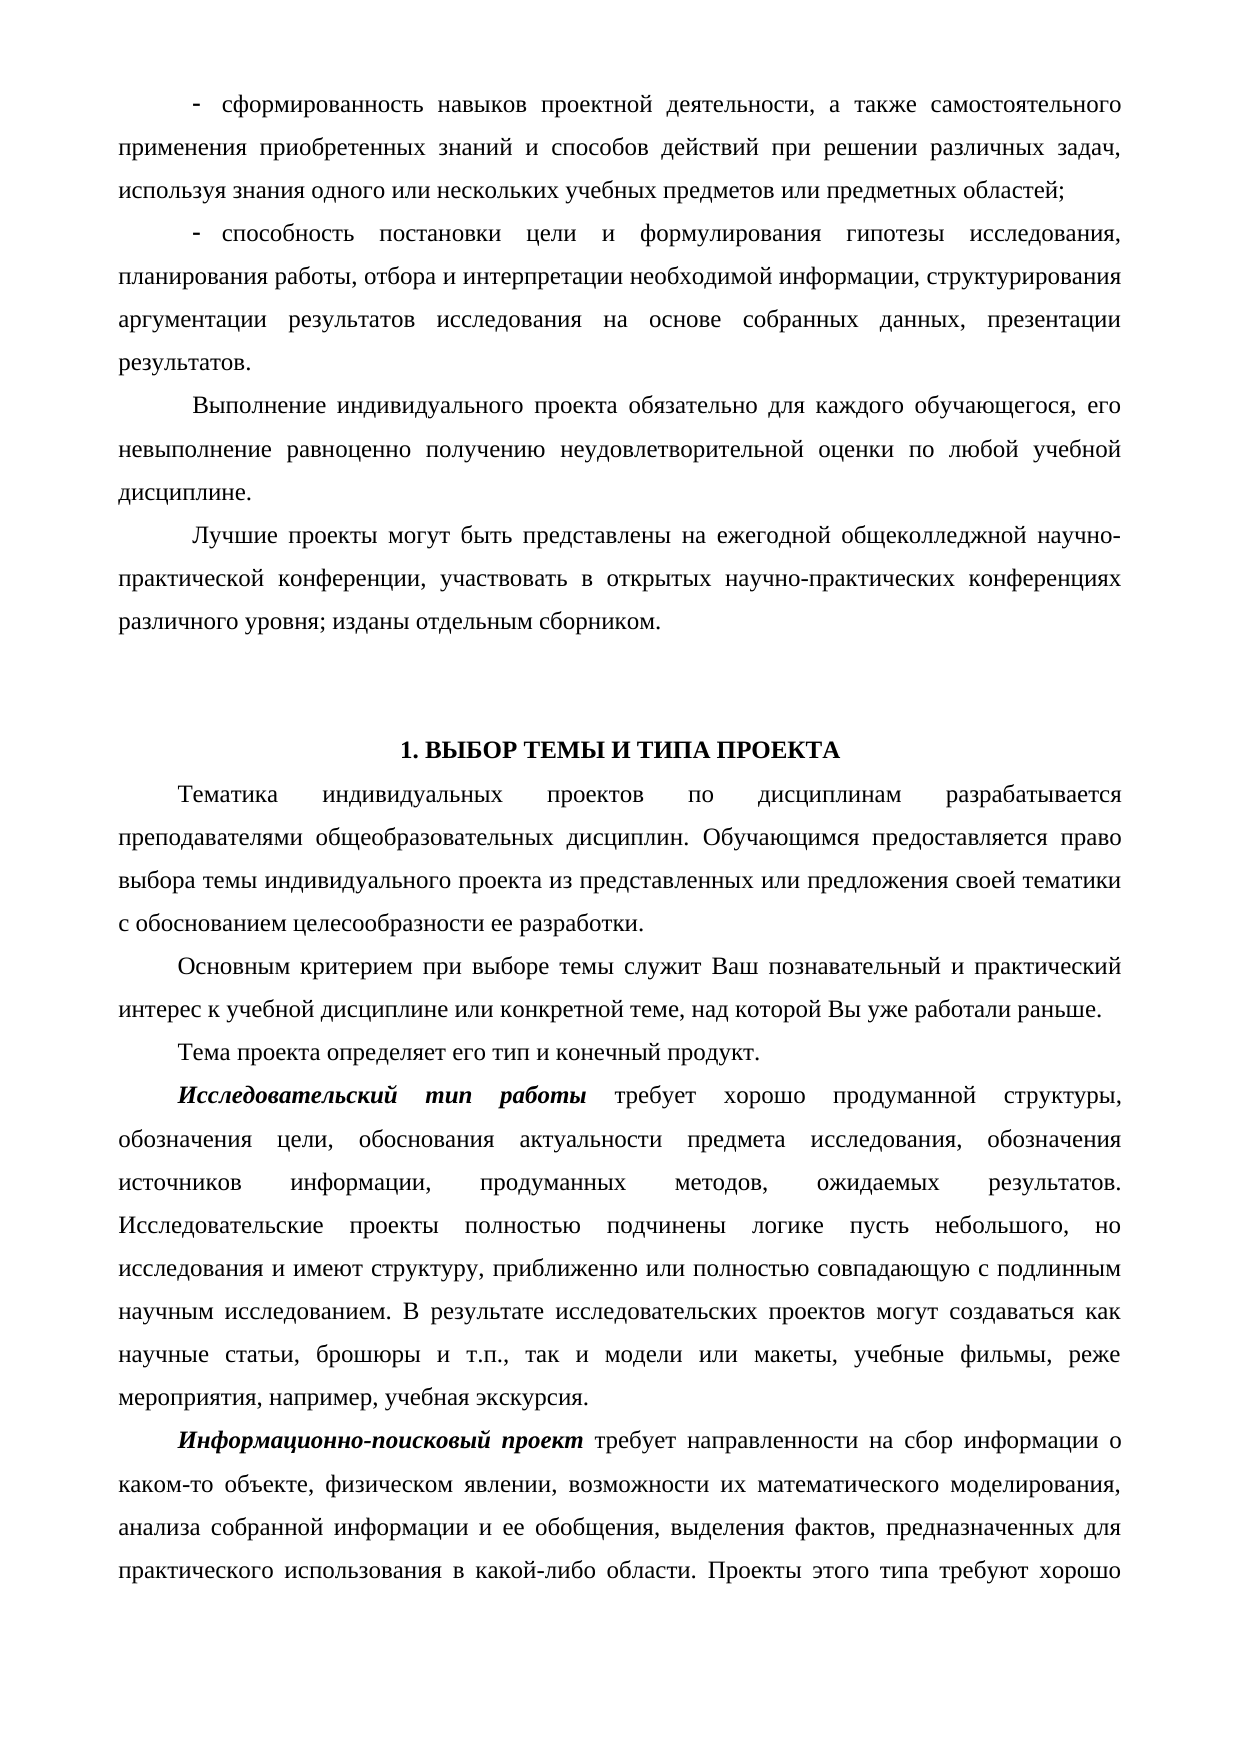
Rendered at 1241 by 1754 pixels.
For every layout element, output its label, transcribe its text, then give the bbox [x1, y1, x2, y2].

text Лучшие проекты могут быть представлены на ежегодной общеколледжной научно-практической конференции, участвовать в открытых научно-практических конференциях различного уровня; изданы отдельным сборником. [118, 520, 1122, 635]
list сформированность навыков проектной деятельности, а также самостоятельного применения приобретенных знаний и способов действий при решении различных задач, используя знания одного или нескольких учебных предметов или предметных областей; [118, 89, 1122, 204]
subtitle 1. ВЫБОР ТЕМЫ И ТИПА ПРОЕКТА [118, 736, 1122, 764]
text Тематика индивидуальных проектов по дисциплинам разрабатывается преподавателями общеобразовательных дисциплин. Обучающимся предоставляется право выбора темы индивидуального проекта из представленных или предложения своей тематики с обоснованием целесообразности ее разработки. [118, 779, 1122, 937]
text Основным критерием при выборе темы служит Ваш познавательный и практический интерес к учебной дисциплине или конкретной теме, над которой Вы уже работали раньше. [118, 951, 1122, 1023]
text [118, 1426, 1122, 1584]
text Исследовательский тип работы требует хорошо продуманной структуры, обозначения цели, обоснования актуальности предмета исследования, обозначения источников информации, продуманных методов, ожидаемых результатов. Исследовательские проекты полностью подчинены логике пусть небольшого, но исследования и имеют структуру, приближенно или полностью совпадающую с подлинным научным исследованием. В результате исследовательских проектов могут создаваться как научные статьи, брошюры и т.п., так и модели или макеты, учебные фильмы, реже мероприятия, например, учебная экскурсия. [118, 1081, 1122, 1411]
list способность постановки цели и формулирования гипотезы исследования, планирования работы, отбора и интерпретации необходимой информации, структурирования аргументации результатов исследования на основе собранных данных, презентации результатов. [118, 218, 1122, 376]
text Тема проекта определяет его тип и конечный продукт. [118, 1037, 1122, 1066]
text Выполнение индивидуального проекта обязательно для каждого обучающегося, его невыполнение равноценно получению неудовлетворительной оценки по любой учебной дисциплине. [118, 391, 1122, 506]
